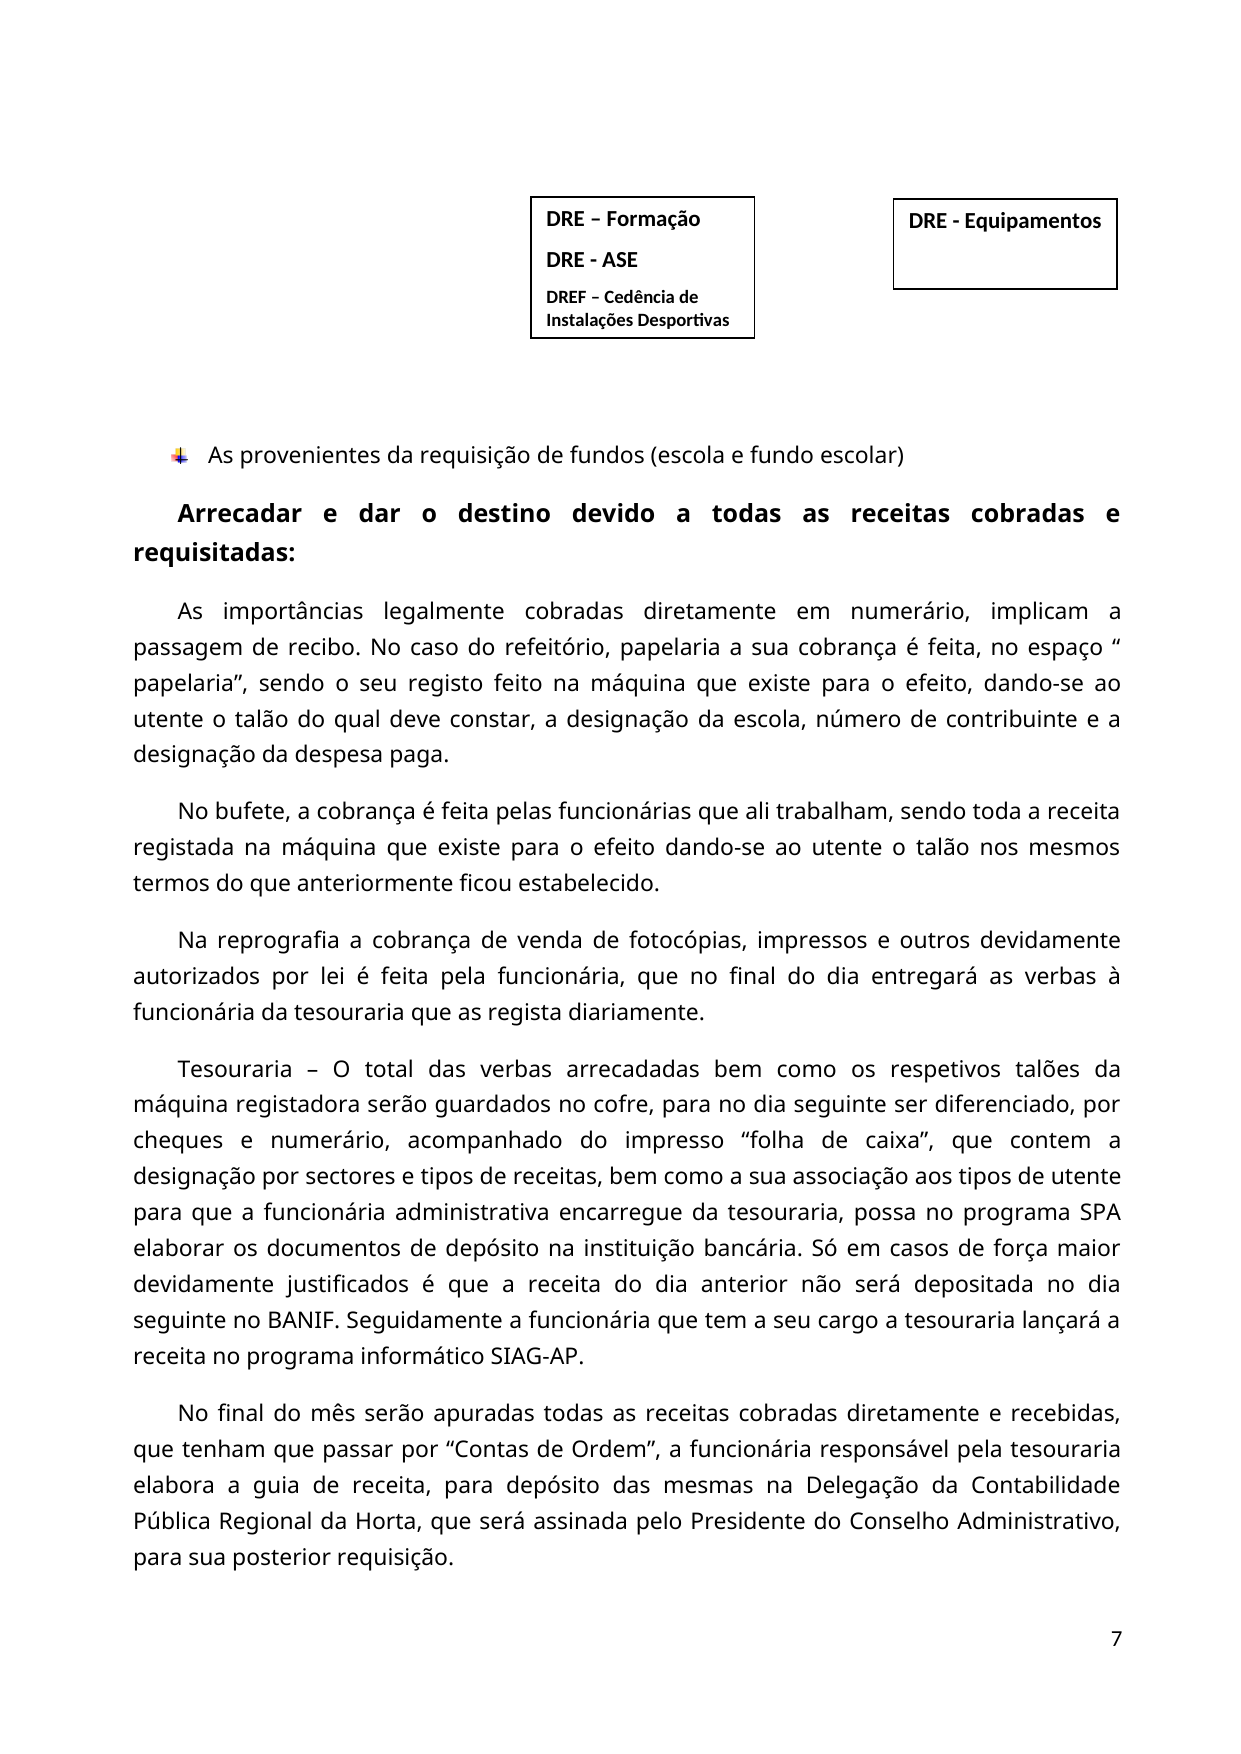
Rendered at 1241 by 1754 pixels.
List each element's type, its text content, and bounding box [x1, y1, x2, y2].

text As importâncias legalmente cobradas diretamente em numerário, implicam a passagem de recibo. No caso do refeitório, papelaria a sua cobrança é feita, no espaço “ papelaria”, sendo o seu registo feito na máquina que existe para o efeito, dando-se ao utente o talão do qual deve constar, a designação da escola, número de contribuinte e a designação da despesa paga. [133, 595, 1122, 770]
list As provenientes da requisição de fundos (escola e fundo escolar) [170, 439, 1122, 470]
text No bufete, a cobrança é feita pelas funcionárias que ali trabalham, sendo toda a receita registada na máquina que existe para o efeito dando-se ao utente o talão nos mesmos termos do que anteriormente ficou estabelecido. [133, 795, 1122, 898]
text Na reprografia a cobrança de venda de fotocópias, impressos e outros devidamente autorizados por lei é feita pela funcionária, que no final do dia entregará as verbas à funcionária da tesouraria que as regista diariamente. [133, 924, 1122, 1027]
text Tesouraria – O total das verbas arrecadadas bem como os respetivos talões da máquina registadora serão guardados no cofre, para no dia seguinte ser diferenciado, por cheques e numerário, acompanhado do impresso “folha de caixa”, que contem a designação por sectores e tipos de receitas, bem como a sua associação aos tipos de utente para que a funcionária administrativa encarregue da tesouraria, possa no programa SPA elaborar os documentos de depósito na instituição bancária. Só em casos de força maior devidamente justificados é que a receita do dia anterior não será depositada no dia seguinte no BANIF. Seguidamente a funcionária que tem a seu cargo a tesouraria lançará a receita no programa informático SIAG-AP. [133, 1052, 1122, 1371]
text No final do mês serão apuradas todas as receitas cobradas diretamente e recebidas, que tenham que passar por “Contas de Ordem”, a funcionária responsável pela tesouraria elabora a guia de receita, para depósito das mesmas na Delegação da Contabilidade Pública Regional da Horta, que será assinada pelo Presidente do Conselho Administrativo, para sua posterior requisição. [133, 1397, 1122, 1572]
text Arrecadar e dar o destino devido a todas as receitas cobradas e requisitadas: [133, 496, 1122, 569]
picture [171, 446, 188, 464]
